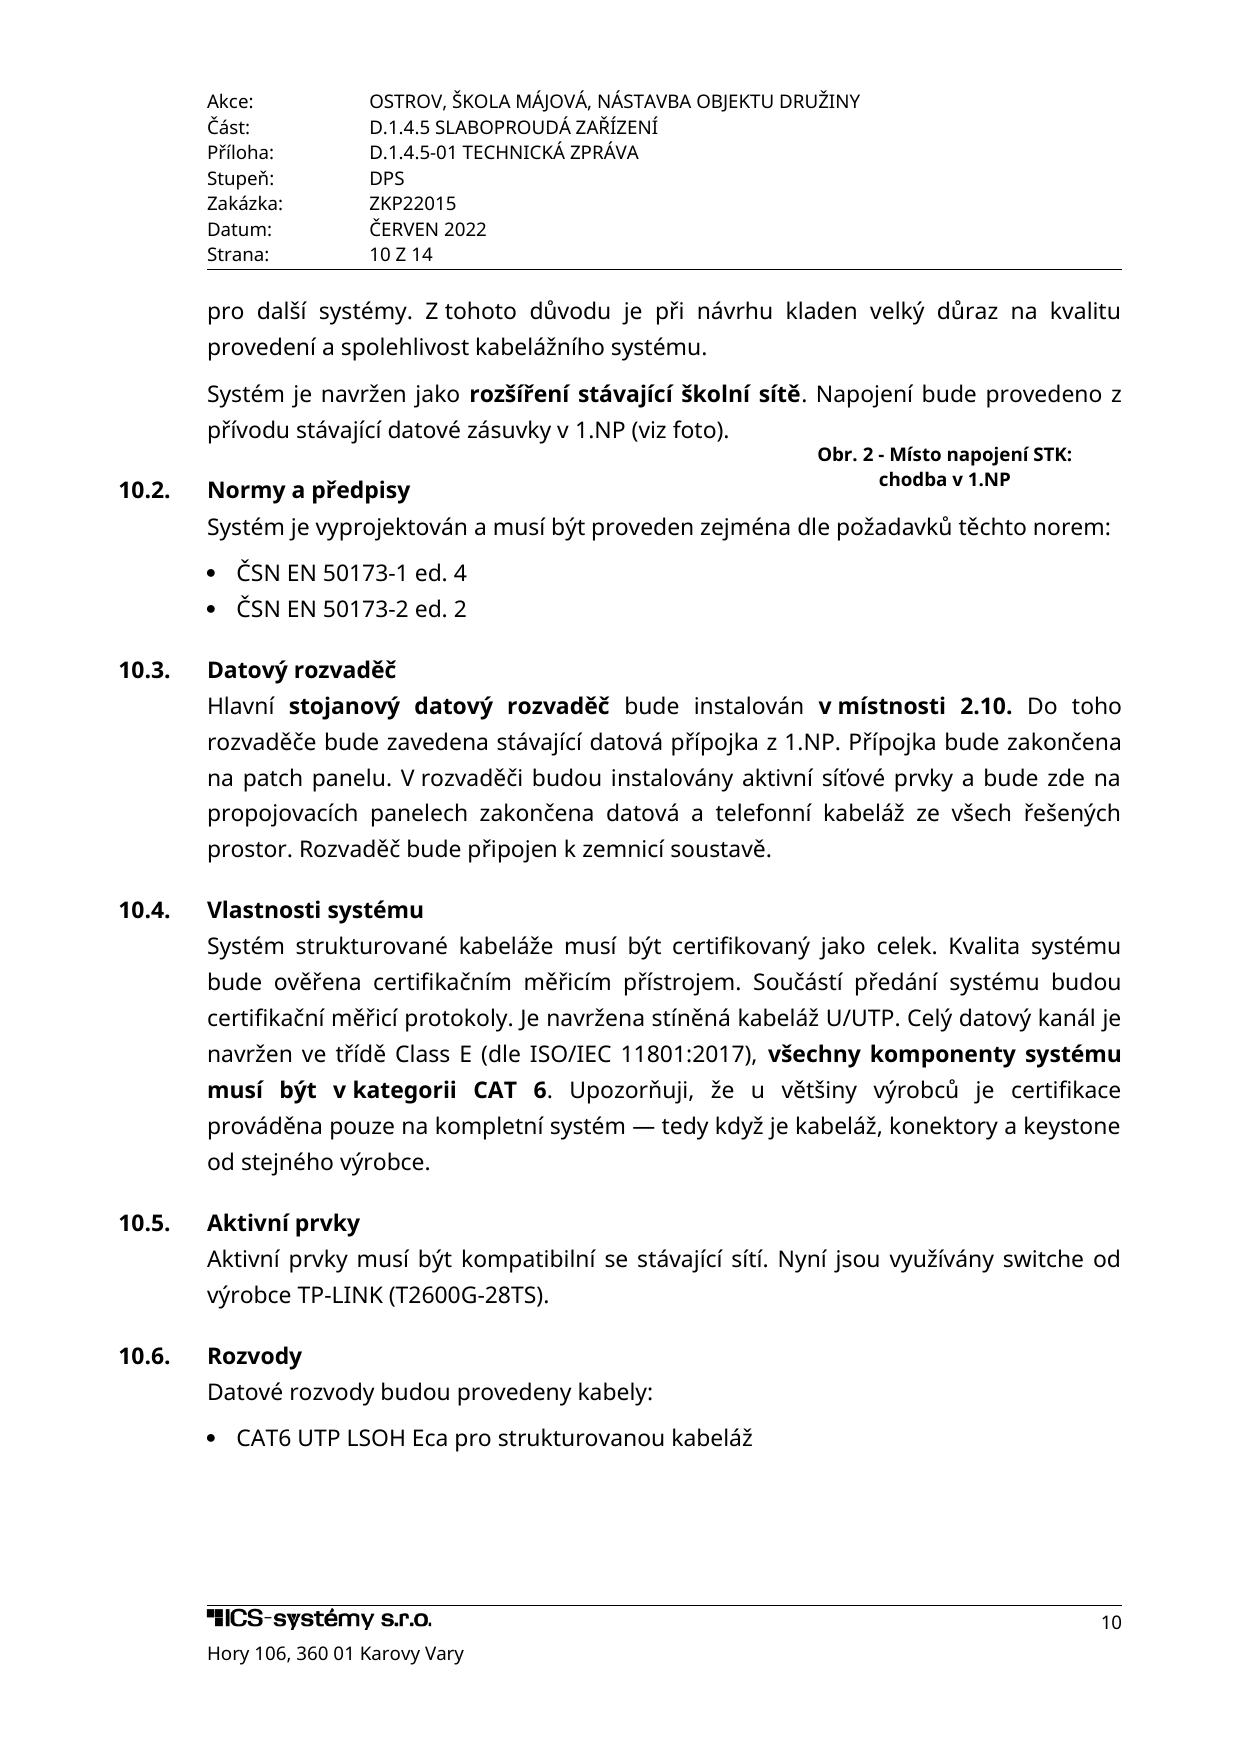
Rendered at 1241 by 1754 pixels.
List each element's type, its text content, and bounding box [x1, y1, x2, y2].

text Systém je navržen jako rozšíření stávající školní sítě. Napojení bude provedeno z přívodu stávající datové zásuvky v 1.NP (viz foto). [207, 378, 1122, 445]
text Datové rozvody budou provedeny kabely: [207, 1376, 1122, 1407]
list CAT6 UTP LSOH Eca pro strukturovanou kabeláž [207, 1422, 1122, 1453]
subtitle Normy a předpisy [118, 474, 1122, 506]
list ČSN EN 50173-2 ed. 2 [207, 593, 1122, 624]
subtitle Vlastnosti systému [118, 894, 1122, 926]
subtitle Aktivní prvky [118, 1207, 1122, 1238]
text Aktivní prvky musí být kompatibilní se stávající sítí. Nyní jsou využívány switche od výrobce TP-LINK (T2600G-28TS). [207, 1243, 1122, 1310]
subtitle Datový rozvaděč [118, 654, 1122, 685]
list ČSN EN 50173-1 ed. 4 [207, 557, 1122, 588]
subtitle Rozvody [118, 1339, 1122, 1371]
text Systém je vyprojektován a musí být proveden zejména dle požadavků těchto norem: [207, 510, 1122, 542]
text Systém strukturované kabeláže musí být certifikovaný jako celek. Kvalita systému bude ověřena certifikačním měřicím přístrojem. Součástí předání systému budou certifikační měřicí protokoly. Je navržena stíněná kabeláž U/UTP. Celý datový kanál je navržen ve třídě Class E (dle ISO/IEC 11801:2017), všechny komponenty systému musí být v kategorii CAT 6. Upozorňuji, že u většiny výrobců je certifikace prováděna pouze na kompletní systém — tedy když je kabeláž, konektory a keystone od stejného výrobce. [207, 930, 1122, 1177]
text Hlavní stojanový datový rozvaděč bude instalován v místnosti 2.10. Do toho rozvaděče bude zavedena stávající datová přípojka z 1.NP. Přípojka bude zakončena na patch panelu. V rozvaděči budou instalovány aktivní síťové prvky a bude zde na propojovacích panelech zakončena datová a telefonní kabeláž ze všech řešených prostor. Rozvaděč bude připojen k zemnicí soustavě. [207, 689, 1122, 864]
